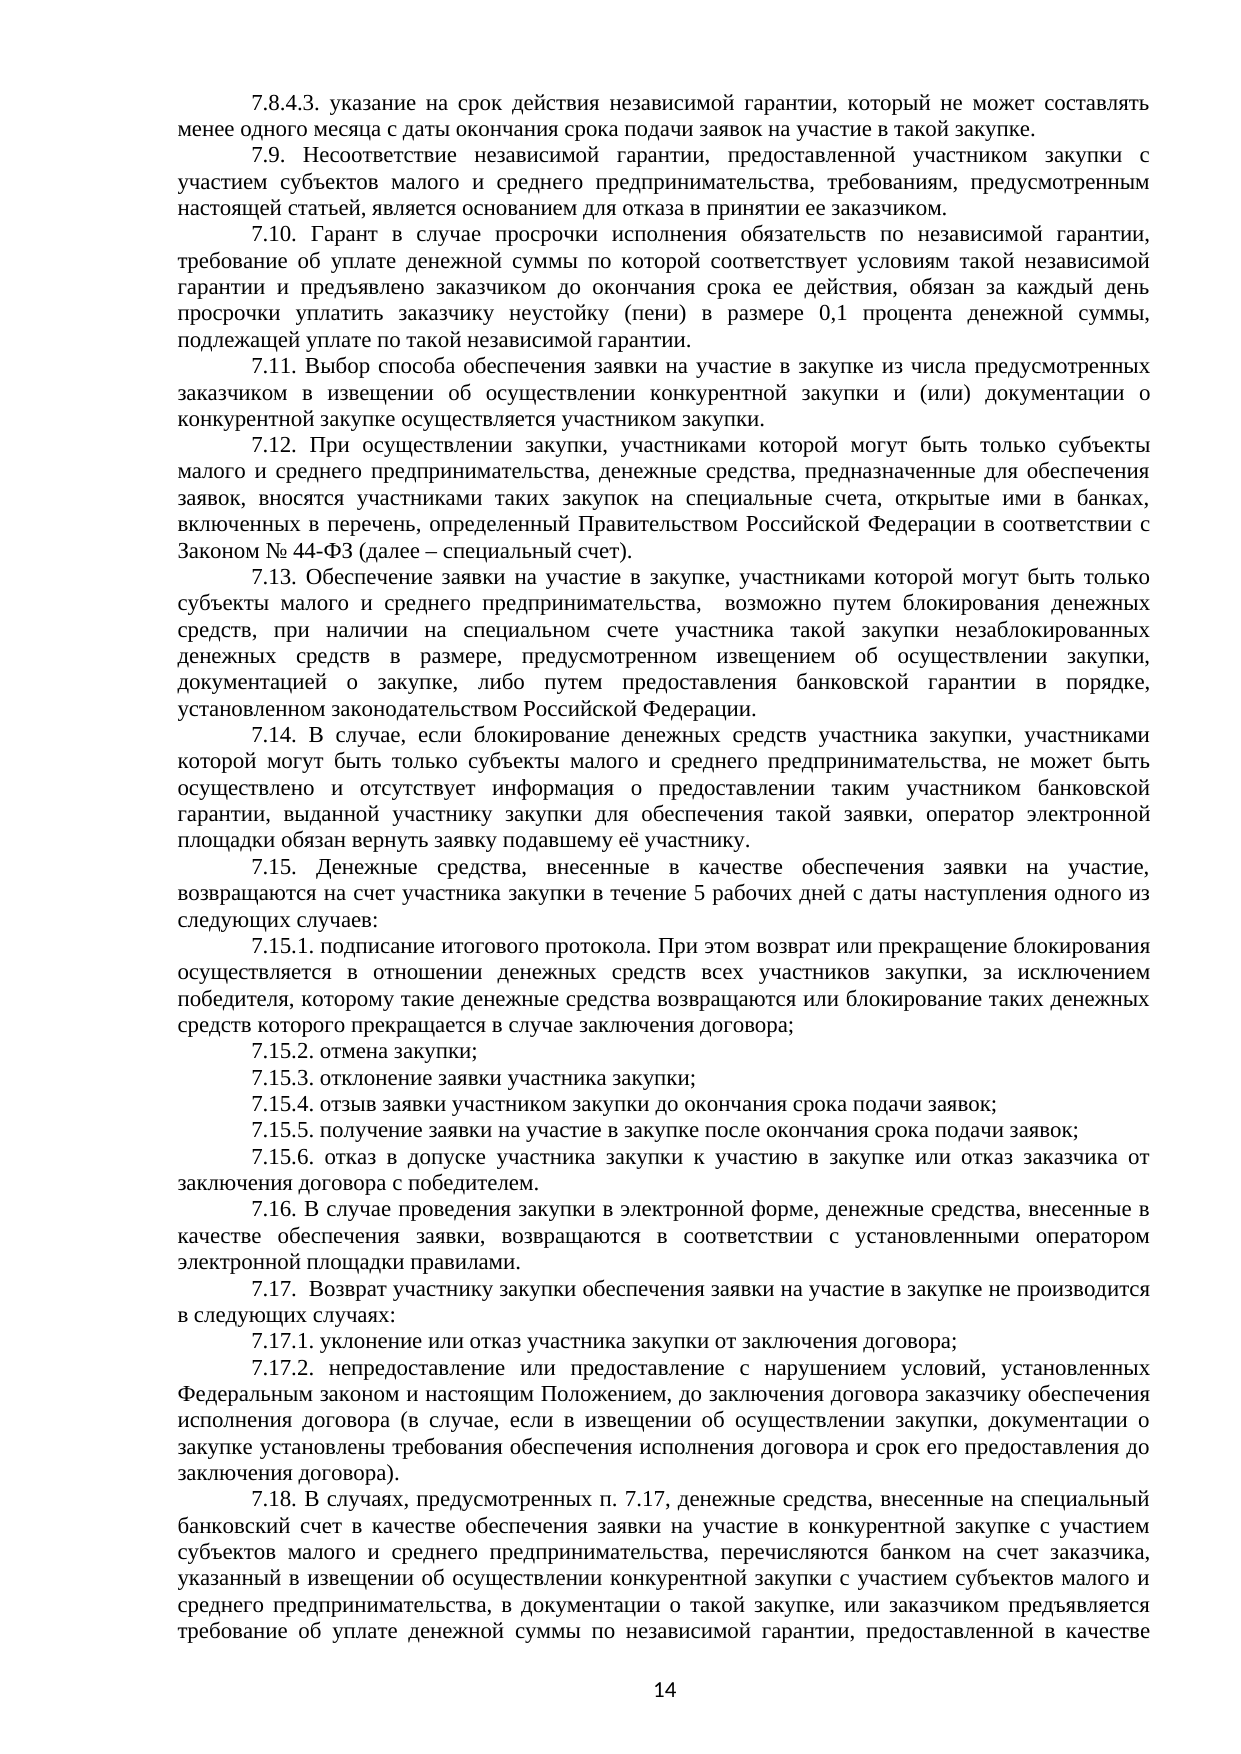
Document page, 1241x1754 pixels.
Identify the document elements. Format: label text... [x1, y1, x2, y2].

text 7.15.6. отказ в допуске участника закупки к участию в закупке или отказ заказчика от заключения договора с победителем. [177, 1143, 1152, 1196]
text 7.11. Выбор способа обеспечения заявки на участие в закупке из числа предусмотренных заказчиком в извещении об осуществлении конкурентной закупки и (или) документации о конкурентной закупке осуществляется участником закупки. [177, 352, 1152, 431]
text 7.15.3. отклонение заявки участника закупки; [177, 1064, 1152, 1090]
text 7.16. В случае проведения закупки в электронной форме, денежные средства, внесенные в качестве обеспечения заявки, возвращаются в соответствии с установленными оператором электронной площадки правилами. [177, 1196, 1152, 1274]
text 7.17.1. уклонение или отказ участника закупки от заключения договора; [177, 1327, 1152, 1354]
text 7.15.2. отмена закупки; [177, 1037, 1152, 1064]
text 7.17.2. непредоставление или предоставление с нарушением условий, установленных Федеральным законом и настоящим Положением, до заключения договора заказчику обеспечения исполнения договора (в случае, если в извещении об осуществлении закупки, документации о закупке установлены требования обеспечения исполнения договора и срок его предоставления до заключения договора). [177, 1354, 1152, 1485]
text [177, 1485, 1152, 1643]
text 7.15.5. получение заявки на участие в закупке после окончания срока подачи заявок; [177, 1116, 1152, 1143]
text 7.15.4. отзыв заявки участником закупки до окончания срока подачи заявок; [177, 1090, 1152, 1116]
text 7.15. Денежные средства, внесенные в качестве обеспечения заявки на участие, возвращаются на счет участника закупки в течение 5 рабочих дней с даты наступления одного из следующих случаев: [177, 853, 1152, 932]
text 7.9. Несоответствие независимой гарантии, предоставленной участником закупки с участием субъектов малого и среднего предпринимательства, требованиям, предусмотренным настоящей статьей, является основанием для отказа в принятии ее заказчиком. [177, 141, 1152, 220]
text 7.13. Обеспечение заявки на участие в закупке, участниками которой могут быть только субъекты малого и среднего предпринимательства, возможно путем блокирования денежных средств, при наличии на специальном счете участника такой закупки незаблокированных денежных средств в размере, предусмотренном извещением об осуществлении закупки, документацией о закупке, либо путем предоставления банковской гарантии в порядке, установленном законодательством Российской Федерации. [177, 563, 1152, 721]
text 7.8.4.3. указание на срок действия независимой гарантии, который не может составлять менее одного месяца с даты окончания срока подачи заявок на участие в такой закупке. [177, 89, 1152, 141]
text 7.17. Возврат участнику закупки обеспечения заявки на участие в закупке не производится в следующих случаях: [177, 1274, 1152, 1327]
text 7.10. Гарант в случае просрочки исполнения обязательств по независимой гарантии, требование об уплате денежной суммы по которой соответствует условиям такой независимой гарантии и предъявлено заказчиком до окончания срока ее действия, обязан за каждый день просрочки уплатить заказчику неустойку (пени) в размере 0,1 процента денежной суммы, подлежащей уплате по такой независимой гарантии. [177, 220, 1152, 352]
text 7.15.1. подписание итогового протокола. При этом возврат или прекращение блокирования осуществляется в отношении денежных средств всех участников закупки, за исключением победителя, которому такие денежные средства возвращаются или блокирование таких денежных средств которого прекращается в случае заключения договора; [177, 932, 1152, 1037]
text 7.12. При осуществлении закупки, участниками которой могут быть только субъекты малого и среднего предпринимательства, денежные средства, предназначенные для обеспечения заявок, вносятся участниками таких закупок на специальные счета, открытые ими в банках, включенных в перечень, определенный Правительством Российской Федерации в соответствии с Законом № 44-ФЗ (далее – специальный счет). [177, 431, 1152, 563]
text 7.14. В случае, если блокирование денежных средств участника закупки, участниками которой могут быть только субъекты малого и среднего предпринимательства, не может быть осуществлено и отсутствует информация о предоставлении таким участником банковской гарантии, выданной участнику закупки для обеспечения такой заявки, оператор электронной площадки обязан вернуть заявку подавшему её участнику. [177, 721, 1152, 853]
